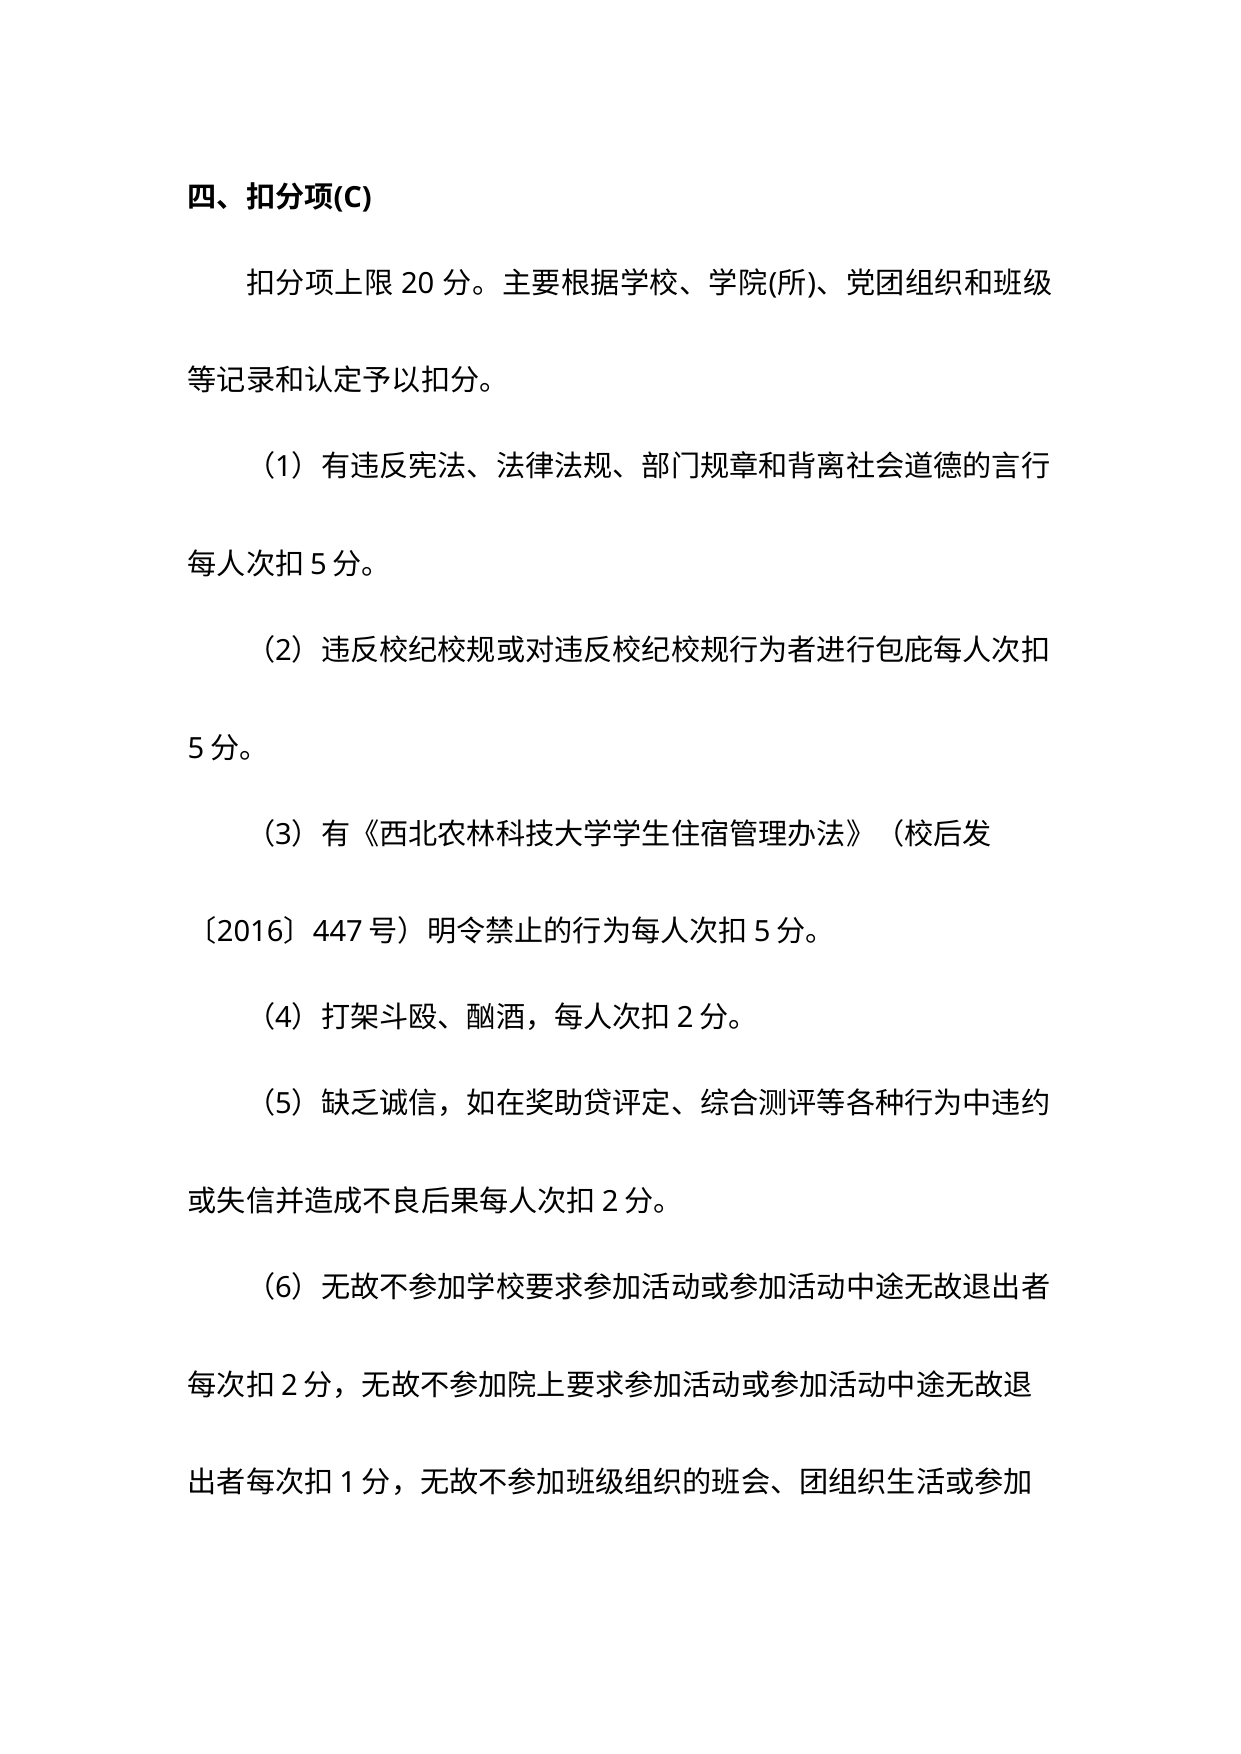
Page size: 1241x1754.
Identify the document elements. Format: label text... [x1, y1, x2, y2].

text 扣分项上限 20 分。主要根据学校、学院(所)、党团组织和班级等记录和认定予以扣分。 [187, 248, 1053, 411]
text （1）有违反宪法、法律法规、部门规章和背离社会道德的言行每人次扣5分。 [187, 432, 1053, 594]
text （2）违反校纪校规或对违反校纪校规行为者进行包庇每人次扣5分。 [187, 615, 1053, 778]
text （5）缺乏诚信，如在奖助贷评定、综合测评等各种行为中违约或失信并造成不良后果每人次扣2分。 [187, 1069, 1053, 1231]
text 四、扣分项(C) [187, 162, 1053, 227]
text （3）有《西北农林科技大学学生住宿管理办法》（校后发〔2016〕447号）明令禁止的行为每人次扣5分。 [187, 799, 1053, 962]
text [187, 1252, 1053, 1512]
text （4）打架斗殴、酗酒，每人次扣2分。 [187, 983, 1053, 1048]
